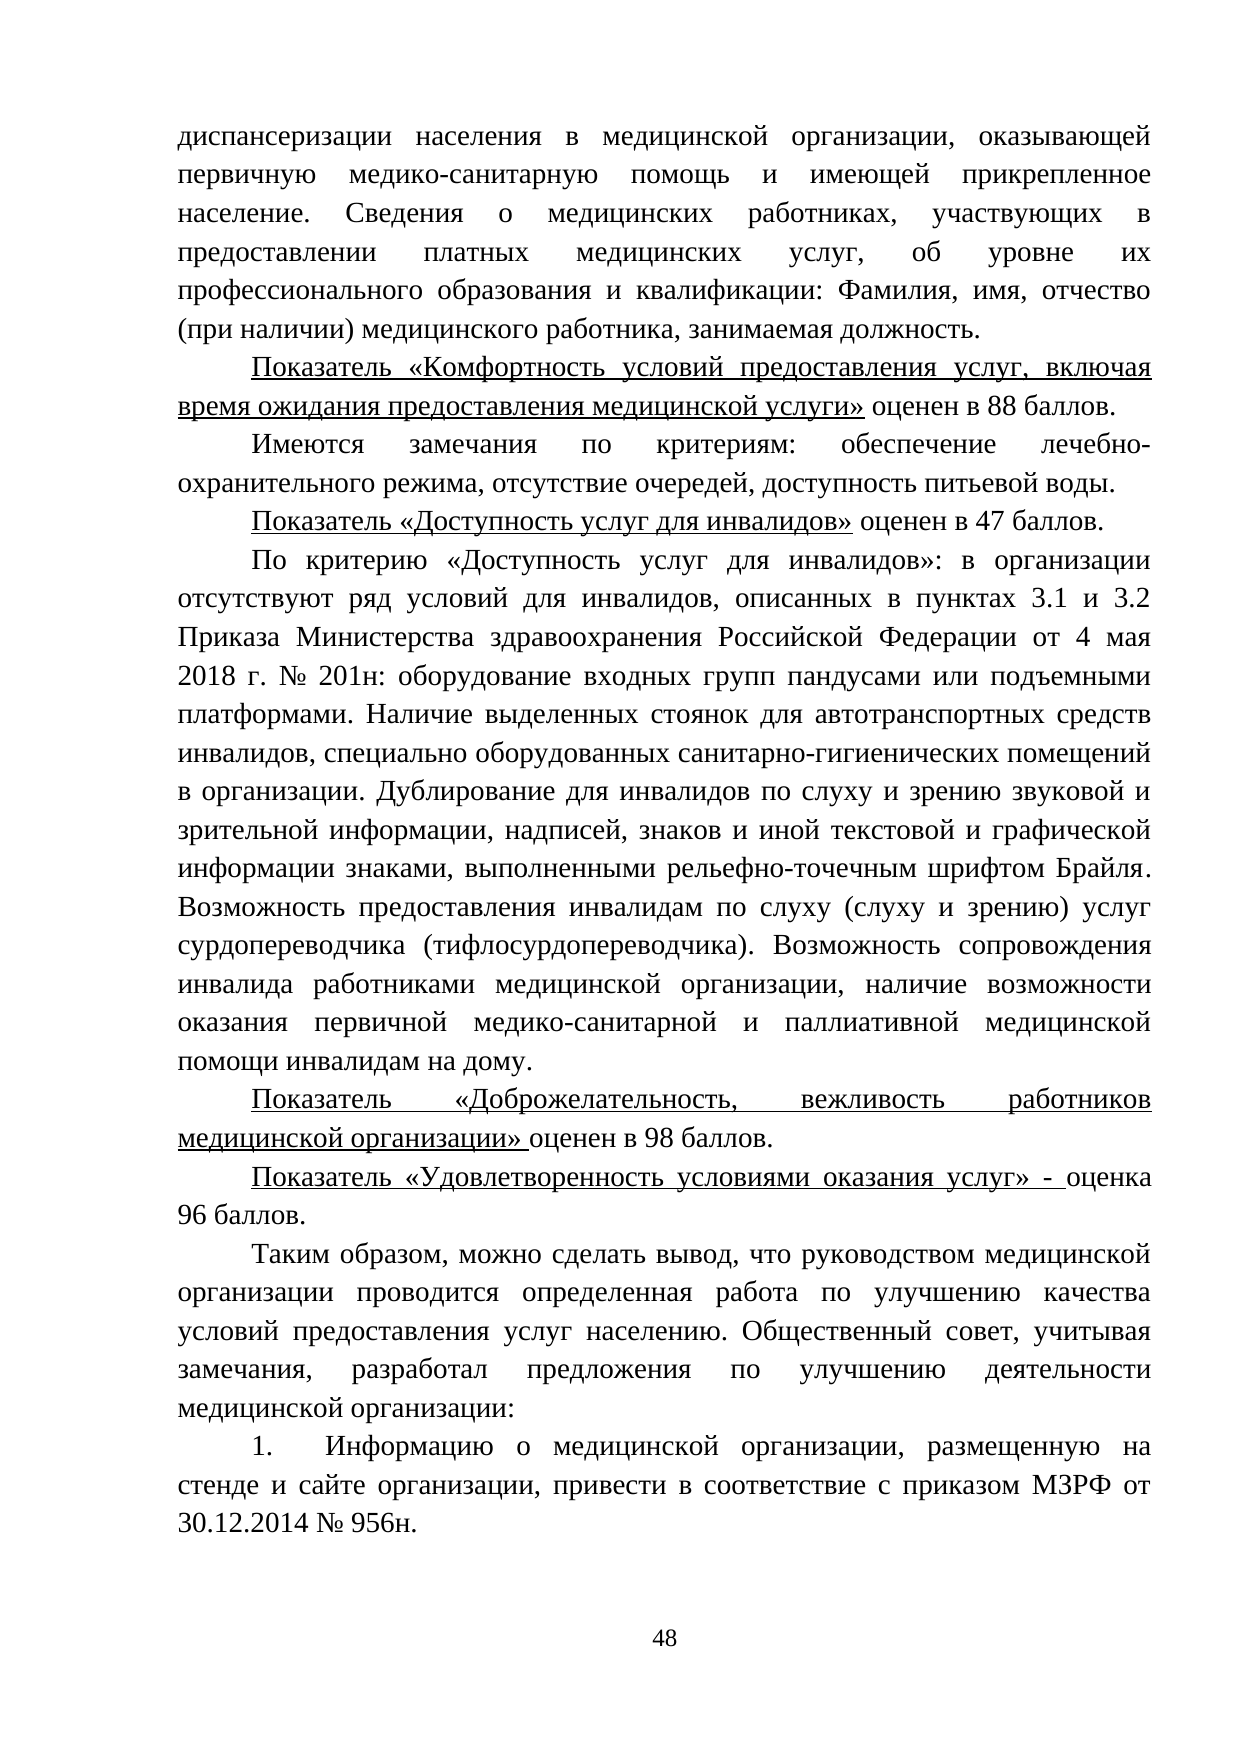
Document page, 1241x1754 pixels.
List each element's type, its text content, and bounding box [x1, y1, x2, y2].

text Показатель «Комфортность условий предоставления услуг, включая время ожидания предоставления медицинской услуги» оценен в 88 баллов. [177, 349, 1152, 421]
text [177, 118, 1152, 344]
text Таким образом, можно сделать вывод, что руководством медицинской организации проводится определенная работа по улучшению качества условий предоставления услуг населению. Общественный совет, учитывая замечания, разработал предложения по улучшению деятельности медицинской организации: [177, 1236, 1152, 1423]
text 1. Информацию о медицинской организации, размещенную на стенде и сайте организации, привести в соответствие с приказом МЗРФ от 30.12.2014 № 956н. [177, 1428, 1152, 1539]
text По критерию «Доступность услуг для инвалидов»: в организации отсутствуют ряд условий для инвалидов, описанных в пунктах 3.1 и 3.2 Приказа Министерства здравоохранения Российской Федерации от 4 мая 2018 г. № 201н: оборудование входных групп пандусами или подъемными платформами. Наличие выделенных стоянок для автотранспортных средств инвалидов, специально оборудованных санитарно-гигиенических помещений в организации. Дублирование для инвалидов по слуху и зрению звуковой и зрительной информации, надписей, знаков и иной текстовой и графической информации знаками, выполненными рельефно-точечным шрифтом Брайля. Возможность предоставления инвалидам по слуху (слуху и зрению) услуг сурдопереводчика (тифлосурдопереводчика). Возможность сопровождения инвалида работниками медицинской организации, наличие возможности оказания первичной медико-санитарной и паллиативной медицинской помощи инвалидам на дому. [177, 542, 1152, 1077]
text Показатель «Доступность услуг для инвалидов» оценен в 47 баллов. [177, 503, 1152, 537]
text Имеются замечания по критериям: обеспечение лечебно-охранительного режима, отсутствие очередей, доступность питьевой воды. [177, 426, 1152, 498]
text Показатель «Доброжелательность, вежливость работников медицинской организации» оценен в 98 баллов. [177, 1082, 1152, 1154]
text Показатель «Удовлетворенность условиями оказания услуг» - оценка 96 баллов. [177, 1159, 1152, 1231]
